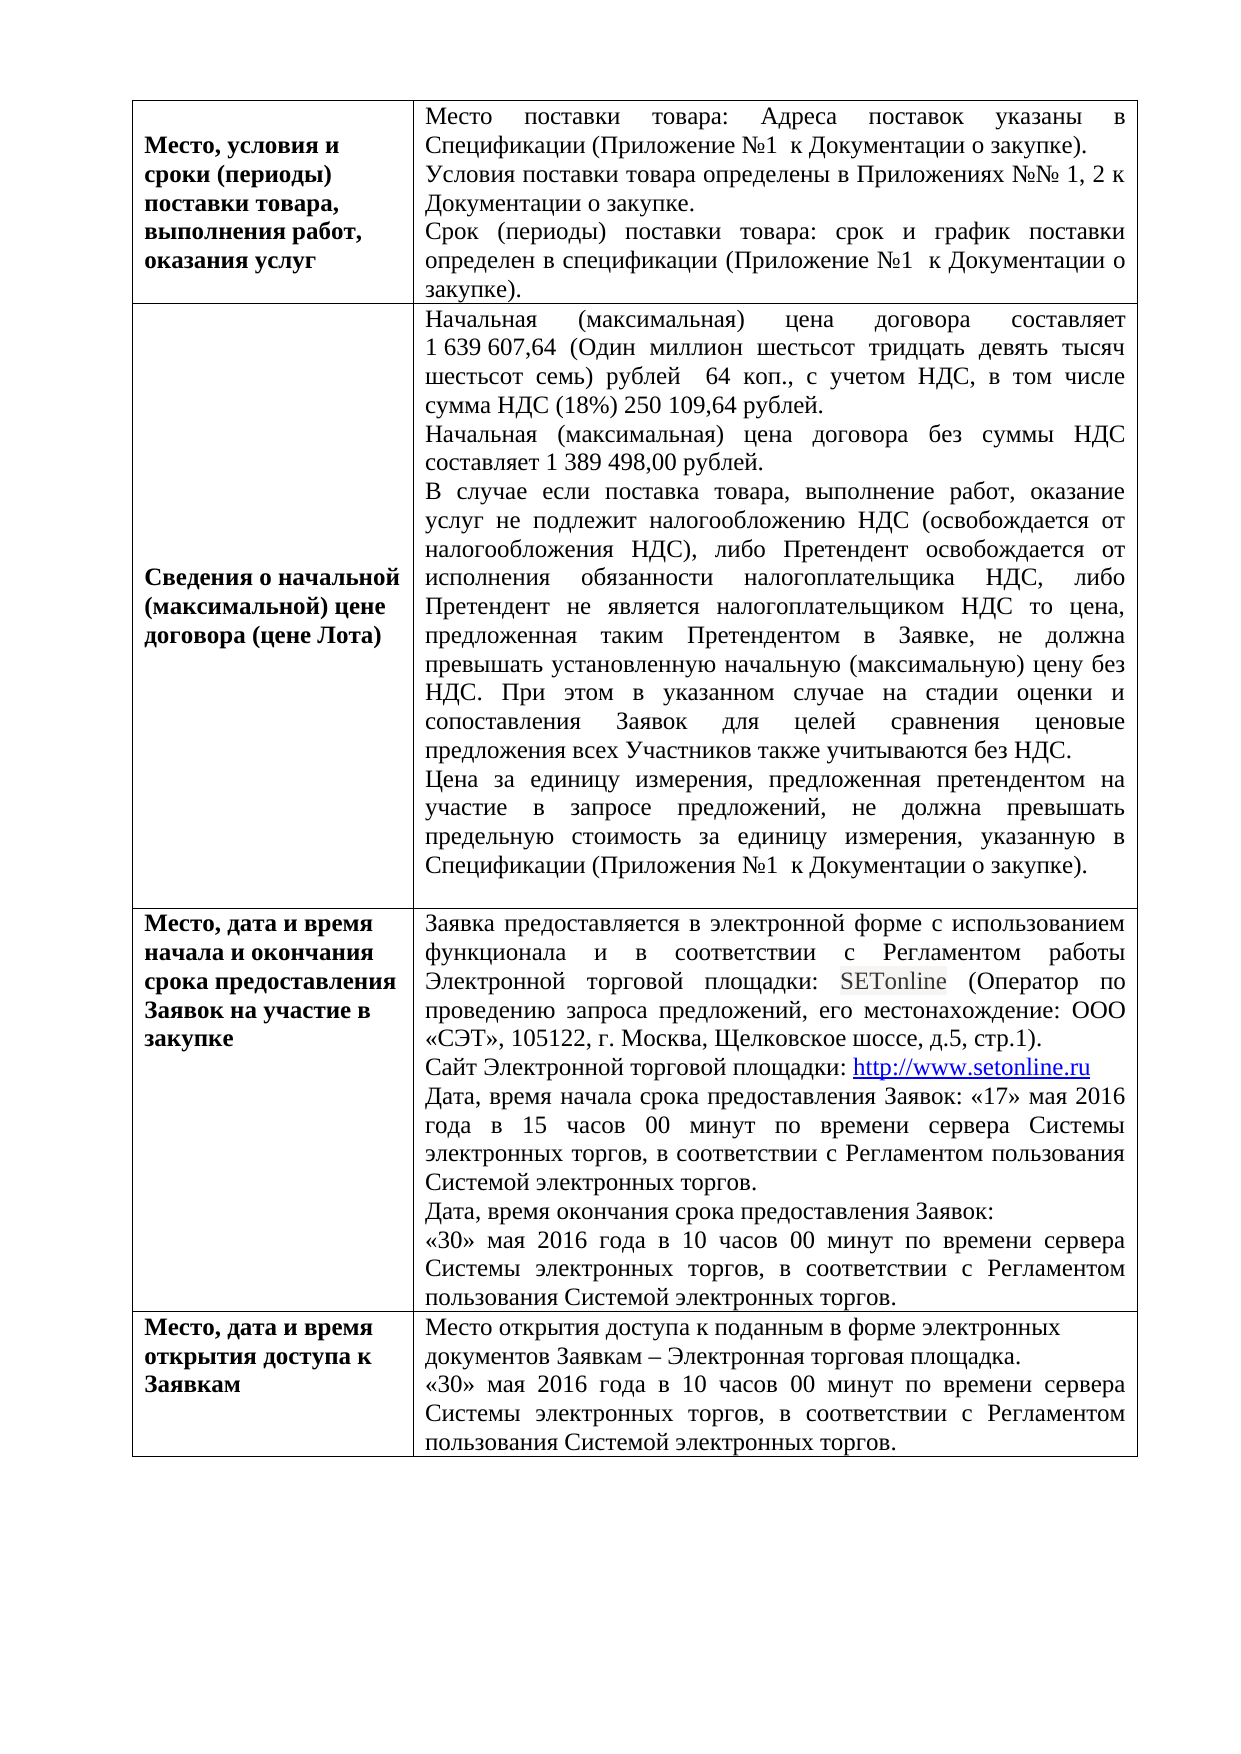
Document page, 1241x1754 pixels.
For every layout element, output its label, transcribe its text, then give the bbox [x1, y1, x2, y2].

table_cell Место, дата и время начала и окончания срока предоставления Заявок на участие в закупке [133, 909, 413, 1311]
table_cell Заявка предоставляется в электронной форме с использованием функционала и в соответствии с Регламентом работы Электронной торговой площадки: SETonline (Оператор по проведению запроса предложений, его местонахождение: ООО «СЭТ», . Москва, Щелковское шоссе, д.5, стр.1). Сайт Электронной торговой площадки: http://www.setonline.ru Дата, время начала срока предоставления Заявок: «17» мая 2016 года в 15 часов 00 минут по времени сервера Системы электронных торгов, в соответствии с Регламентом пользования Системой электронных торгов. Дата, время окончания срока предоставления Заявок: «30» мая 2016 года в 10 часов 00 минут по времени сервера Системы электронных торгов, в соответствии с Регламентом пользования Системой электронных торгов. [414, 909, 1137, 1311]
table_cell Начальная (максимальная) цена договора составляет 1 639 607,64 (Один миллион шестьсот тридцать девять тысяч шестьсот семь) рублей 64 коп., с учетом НДС, в том числе сумма НДС (18%) 250 109,64 рублей. Начальная (максимальная) цена договора без суммы НДС составляет 1 389 498,00 рублей. В случае если поставка товара, выполнение работ, оказание услуг не подлежит налогообложению НДС (освобождается от налогообложения НДС), либо Претендент освобождается от исполнения обязанности налогоплательщика НДС, либо Претендент не является налогоплательщиком НДС то цена, предложенная таким Претендентом в Заявке, не должна превышать установленную начальную (максимальную) цену без НДС. При этом в указанном случае на стадии оценки и сопоставления Заявок для целей сравнения ценовые предложения всех Участников также учитываются без НДС. Цена за единицу измерения, предложенная претендентом на участие в запросе предложений, не должна превышать предельную стоимость за единицу измерения, указанную в Спецификации (Приложения №1 к Документации о закупке). [414, 304, 1137, 907]
table_cell Место, дата и время открытия доступа к Заявкам [133, 1312, 413, 1456]
table_cell Место поставки товара: Адреса поставок указаны в Спецификации (Приложение №1 к Документации о закупке). Условия поставки товара определены в Приложениях №№ 1, 2 к Документации о закупке. Срок (периоды) поставки товара: срок и график поставки определен в спецификации (Приложение №1 к Документации о закупке). [414, 101, 1137, 303]
table_cell Сведения о начальной (максимальной) цене договора (цене Лота) [133, 304, 413, 907]
table_cell Место открытия доступа к поданным в форме электронных документов Заявкам – Электронная торговая площадка. «30» мая 2016 года в 10 часов 00 минут по времени сервера Системы электронных торгов, в соответствии с Регламентом пользования Системой электронных торгов. [414, 1312, 1137, 1456]
table_cell Место, условия и сроки (периоды) поставки товара, выполнения работ, оказания услуг [133, 101, 413, 303]
